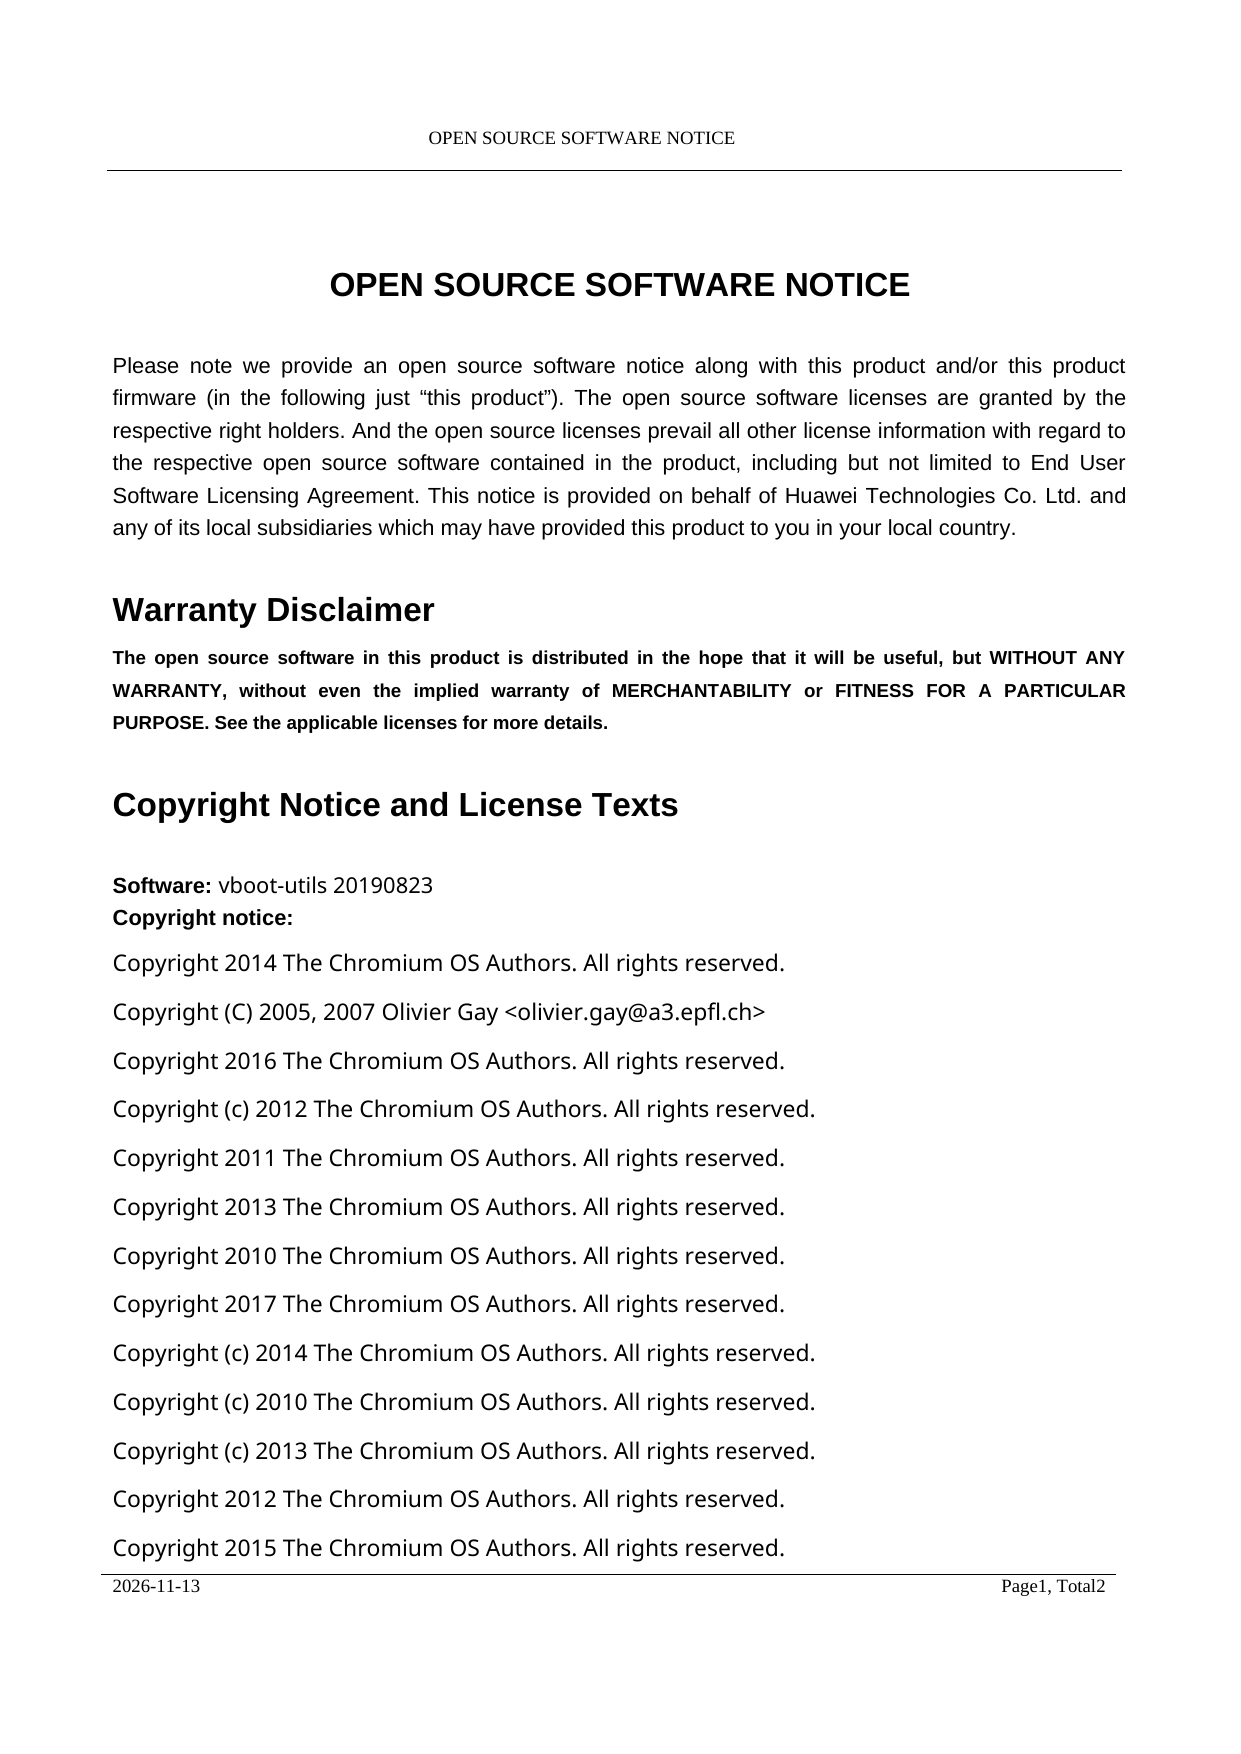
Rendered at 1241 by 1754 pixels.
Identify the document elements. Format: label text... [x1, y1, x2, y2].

text The open source software in this product is distributed in the hope that it will be useful, but WITHOUT ANY WARRANTY, without even the implied warranty of MERCHANTABILITY or FITNESS FOR A PARTICULAR PURPOSE. See the applicable licenses for more details. [112, 641, 1128, 739]
text Copyright notice: [112, 901, 1128, 934]
text Software: vboot-utils 20190823 [112, 869, 1128, 901]
text Copyright Notice and License Texts [112, 771, 1128, 836]
text Warranty Disclaimer [112, 576, 1128, 641]
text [112, 947, 1128, 1564]
text OPEN SOURCE SOFTWARE NOTICE [112, 251, 1128, 316]
text Please note we provide an open source software notice along with this product and/or this product firmware (in the following just “this product”). The open source software licenses are granted by the respective right holders. And the open source licenses prevail all other license information with regard to the respective open source software contained in the product, including but not limited to End User Software Licensing Agreement. This notice is provided on behalf of Huawei Technologies Co. Ltd. and any of its local subsidiaries which may have provided this product to you in your local country. [112, 349, 1128, 544]
